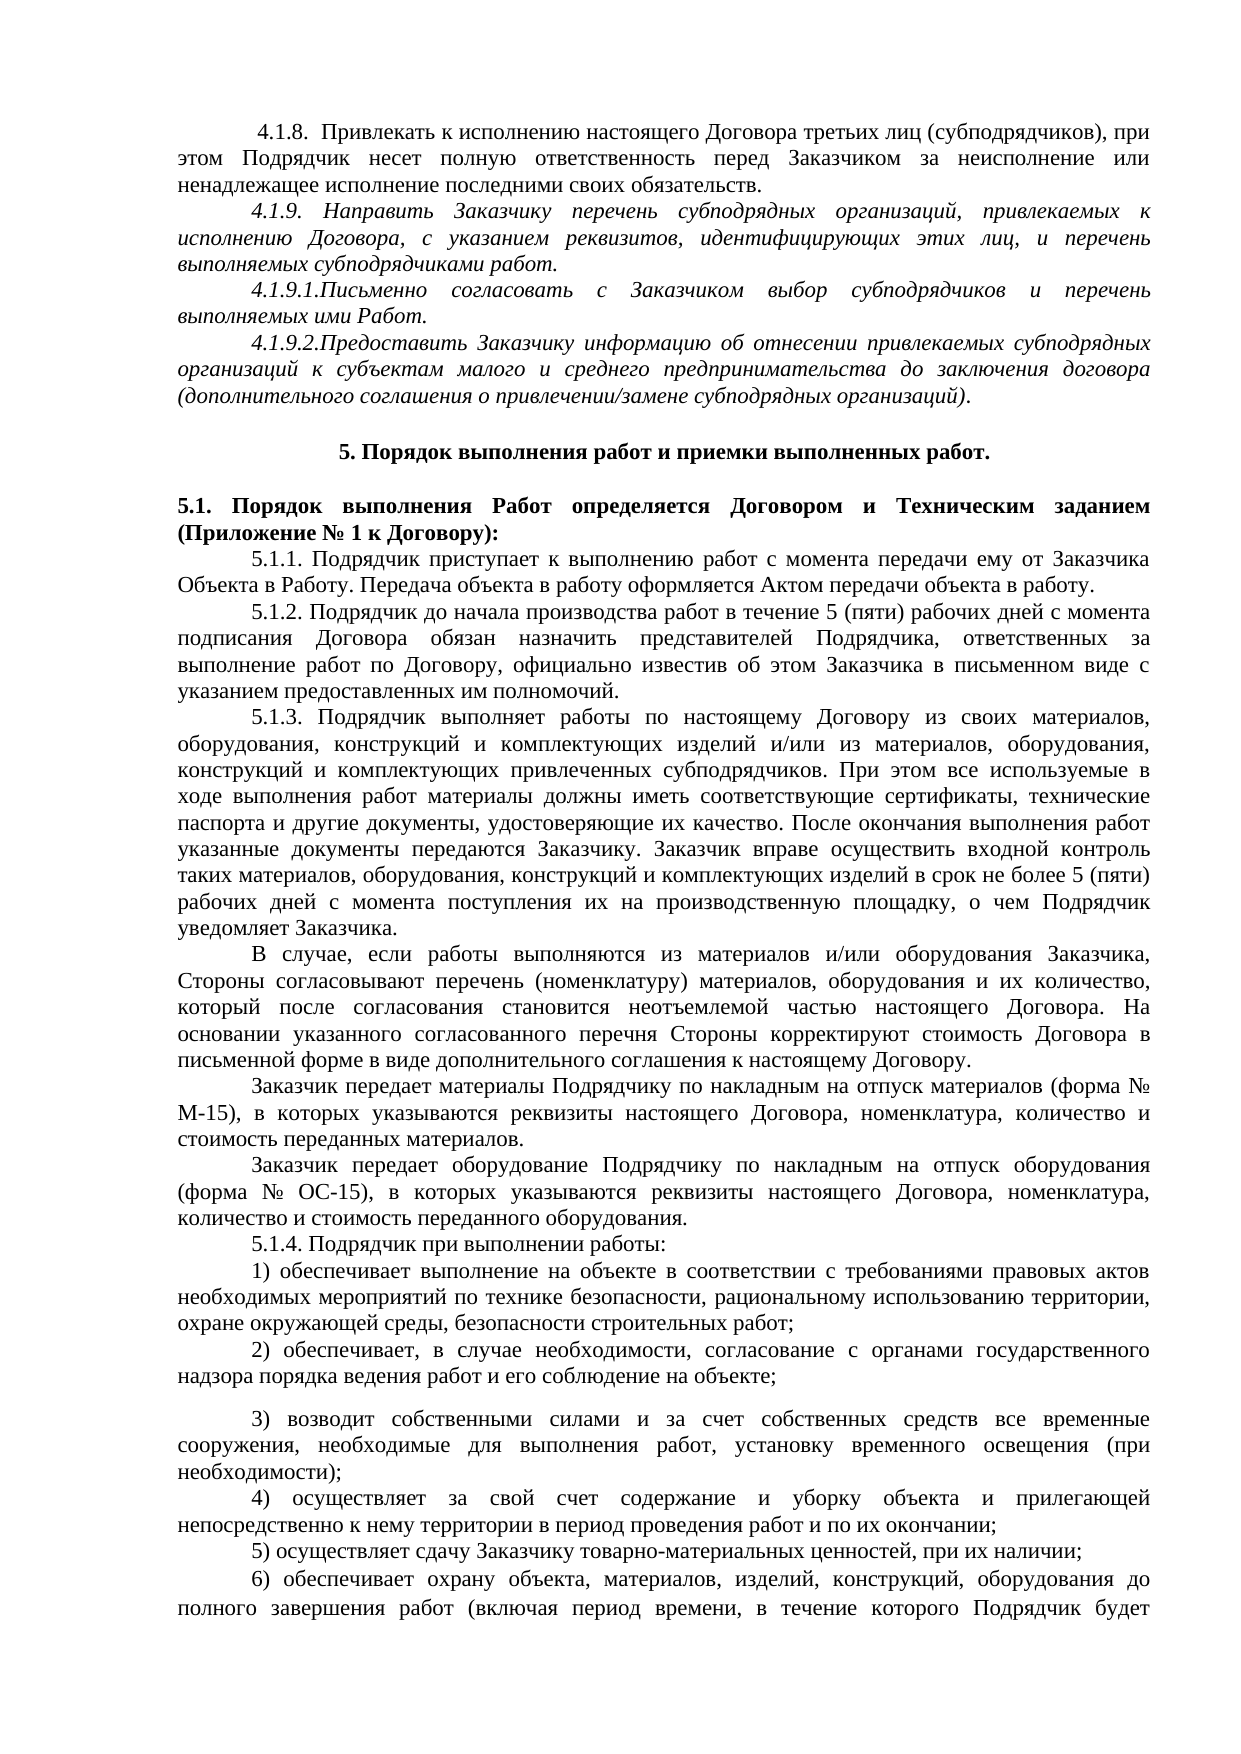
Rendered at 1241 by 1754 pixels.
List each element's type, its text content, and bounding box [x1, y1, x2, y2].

text 5.1.2. Подрядчик до начала производства работ в течение 5 (пяти) рабочих дней с момента подписания Договора обязан назначить представителей Подрядчика, ответственных за выполнение работ по Договору, официально известив об этом Заказчика в письменном виде с указанием предоставленных им полномочий. [177, 598, 1152, 703]
text 4) осуществляет за свой счет содержание и уборку объекта и прилегающей непосредственно к нему территории в период проведения работ и по их окончании; [177, 1484, 1152, 1537]
text 4.1.9.2.Предоставить Заказчику информацию об отнесении привлекаемых субподрядных организаций к субъектам малого и среднего предпринимательства до заключения договора (дополнительного соглашения о привлечении/замене субподрядных организаций). [177, 329, 1152, 410]
text 5.1.1. Подрядчик приступает к выполнению работ с момента передачи ему от Заказчика Объекта в Работу. Передача объекта в работу оформляется Актом передачи объекта в работу. [177, 545, 1152, 598]
text 4.1.8. Привлекать к исполнению настоящего Договора третьих лиц (субподрядчиков), при этом Подрядчик несет полную ответственность перед Заказчиком за неисполнение или ненадлежащее исполнение последними своих обязательств. [177, 118, 1152, 197]
text 3) возводит собственными силами и за счет собственных средств все временные сооружения, необходимые для выполнения работ, установку временного освещения (при необходимости); [177, 1405, 1152, 1484]
text 5.1. Порядок выполнения Работ определяется Договором и Техническим заданием (Приложение № 1 к Договору): [177, 492, 1152, 545]
text 4.1.9.1.Письменно согласовать с Заказчиком выбор субподрядчиков и перечень выполняемых ими Работ. [177, 276, 1152, 329]
text 5. Порядок выполнения работ и приемки выполненных работ. [177, 438, 1152, 464]
text Заказчик передает материалы Подрядчику по накладным на отпуск материалов (форма № М-15), в которых указываются реквизиты настоящего Договора, номенклатура, количество и стоимость переданных материалов. [177, 1072, 1152, 1151]
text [177, 1565, 1152, 1620]
text Заказчик передает оборудование Подрядчику по накладным на отпуск оборудования (форма № ОС-15), в которых указываются реквизиты настоящего Договора, номенклатура, количество и стоимость переданного оборудования. [177, 1151, 1152, 1230]
text 5.1.3. Подрядчик выполняет работы по настоящему Договору из своих материалов, оборудования, конструкций и комплектующих изделий и/или из материалов, оборудования, конструкций и комплектующих привлеченных субподрядчиков. При этом все используемые в ходе выполнения работ материалы должны иметь соответствующие сертификаты, технические паспорта и другие документы, удостоверяющие их качество. После окончания выполнения работ указанные документы передаются Заказчику. Заказчик вправе осуществить входной контроль таких материалов, оборудования, конструкций и комплектующих изделий в срок не более 5 (пяти) рабочих дней с момента поступления их на производственную площадку, о чем Подрядчик уведомляет Заказчика. [177, 703, 1152, 941]
text 5.1.4. Подрядчик при выполнении работы: [177, 1230, 1152, 1257]
text В случае, если работы выполняются из материалов и/или оборудования Заказчика, Стороны согласовывают перечень (номенклатуру) материалов, оборудования и их количество, который после согласования становится неотъемлемой частью настоящего Договора. На основании указанного согласованного перечня Стороны корректируют стоимость Договора в письменной форме в виде дополнительного соглашения к настоящему Договору. [177, 941, 1152, 1072]
text 1) обеспечивает выполнение на объекте в соответствии с требованиями правовых актов необходимых мероприятий по технике безопасности, рациональному использованию территории, охране окружающей среды, безопасности строительных работ; [177, 1257, 1152, 1336]
text 5) осуществляет сдачу Заказчику товарно-материальных ценностей, при их наличии; [177, 1537, 1152, 1563]
text 2) обеспечивает, в случае необходимости, согласование с органами государственного надзора порядка ведения работ и его соблюдение на объекте; [177, 1336, 1152, 1388]
text 4.1.9. Направить Заказчику перечень субподрядных организаций, привлекаемых к исполнению Договора, с указанием реквизитов, идентифицирующих этих лиц, и перечень выполняемых субподрядчиками работ. [177, 197, 1152, 276]
